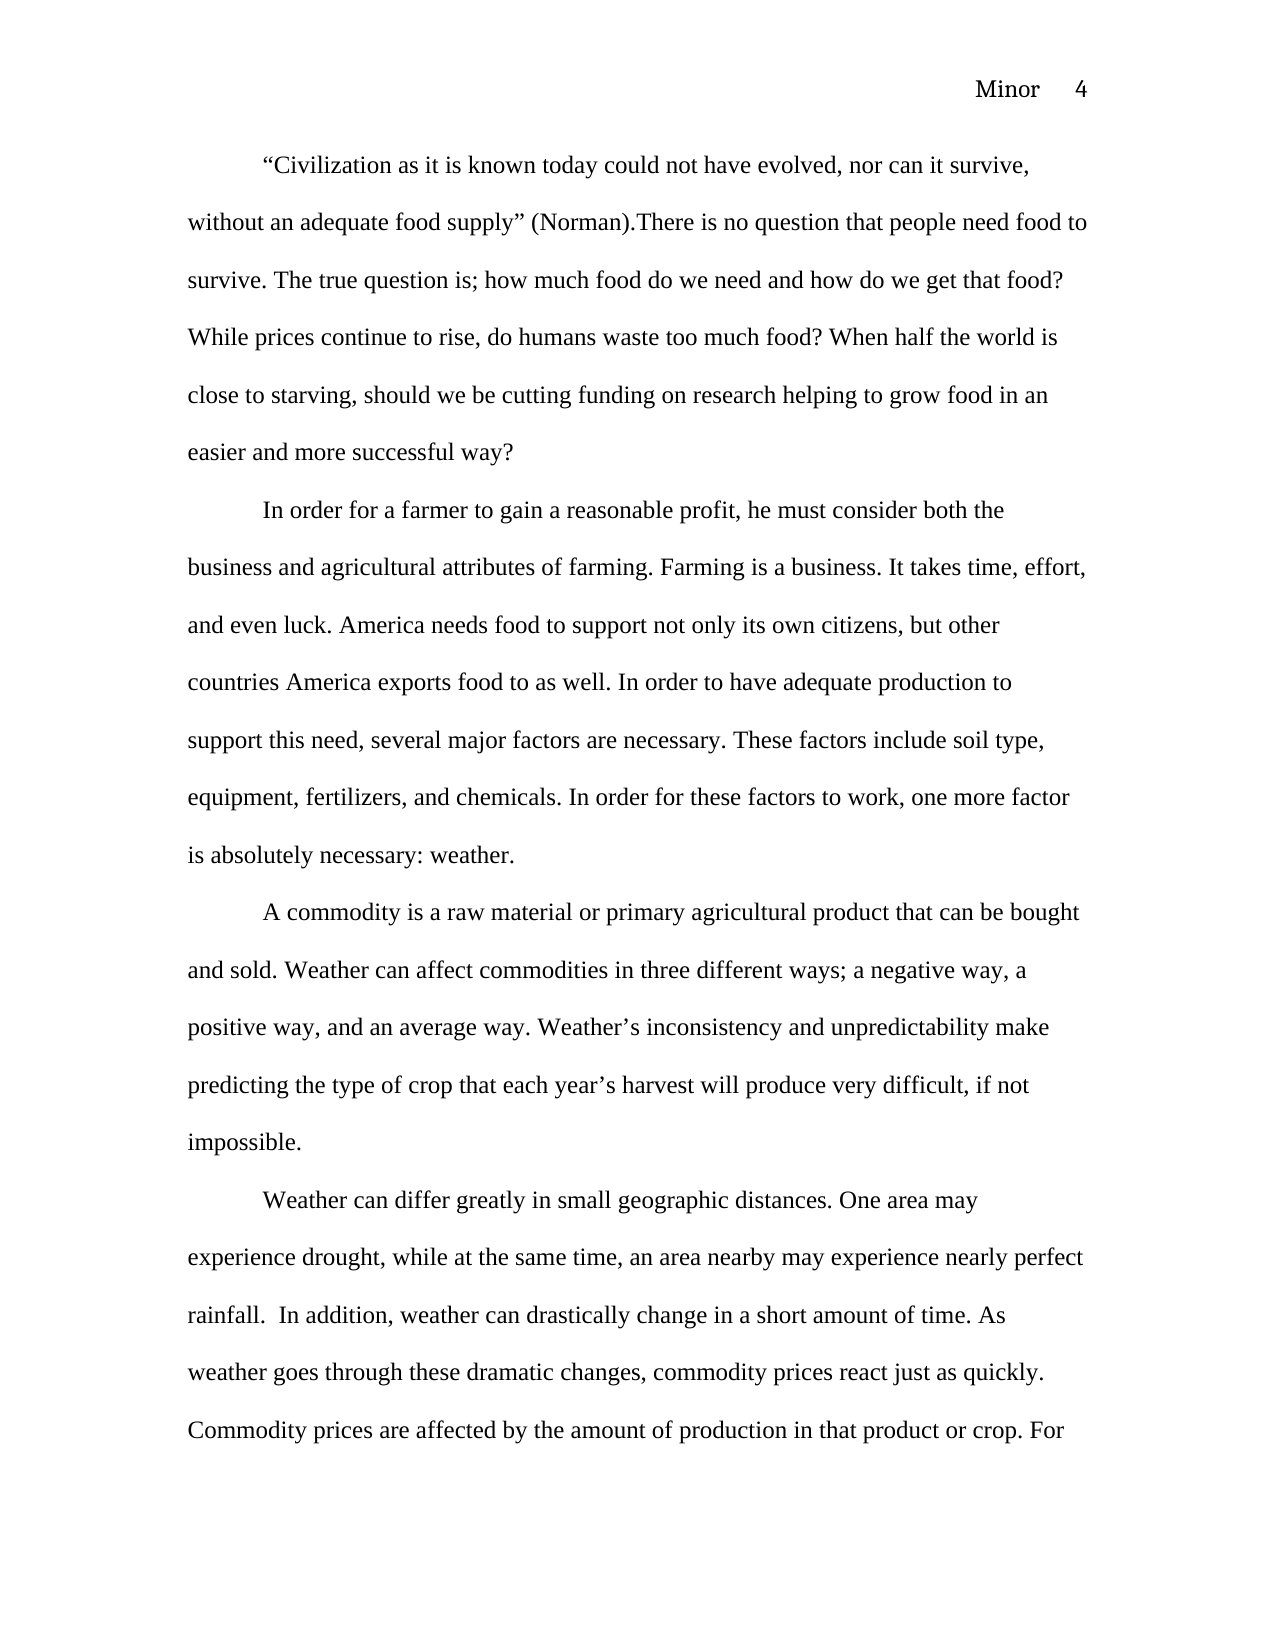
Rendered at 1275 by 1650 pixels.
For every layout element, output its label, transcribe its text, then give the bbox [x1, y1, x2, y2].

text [187, 1185, 1087, 1444]
text A commodity is a raw material or primary agricultural product that can be bought and sold. Weather can affect commodities in three different ways; a negative way, a positive way, and an average way. Weather’s inconsistency and unpredictability make predicting the type of crop that each year’s harvest will produce very difficult, if not impossible. [187, 897, 1087, 1156]
text “Civilization as it is known today could not have evolved, nor can it survive, without an adequate food supply” (Norman).There is no question that people need food to survive. The true question is; how much food do we need and how do we get that food? While prices continue to rise, do humans waste too much food? When half the world is close to starving, should we be cutting funding on research helping to grow food in an easier and more successful way? [187, 150, 1087, 466]
text In order for a farmer to gain a reasonable profit, he must consider both the business and agricultural attributes of farming. Farming is a business. It takes time, effort, and even luck. America needs food to support not only its own citizens, but other countries America exports food to as well. In order to have adequate production to support this need, several major factors are necessary. These factors include soil type, equipment, fertilizers, and chemicals. In order for these factors to work, one more factor is absolutely necessary: weather. [187, 495, 1087, 869]
